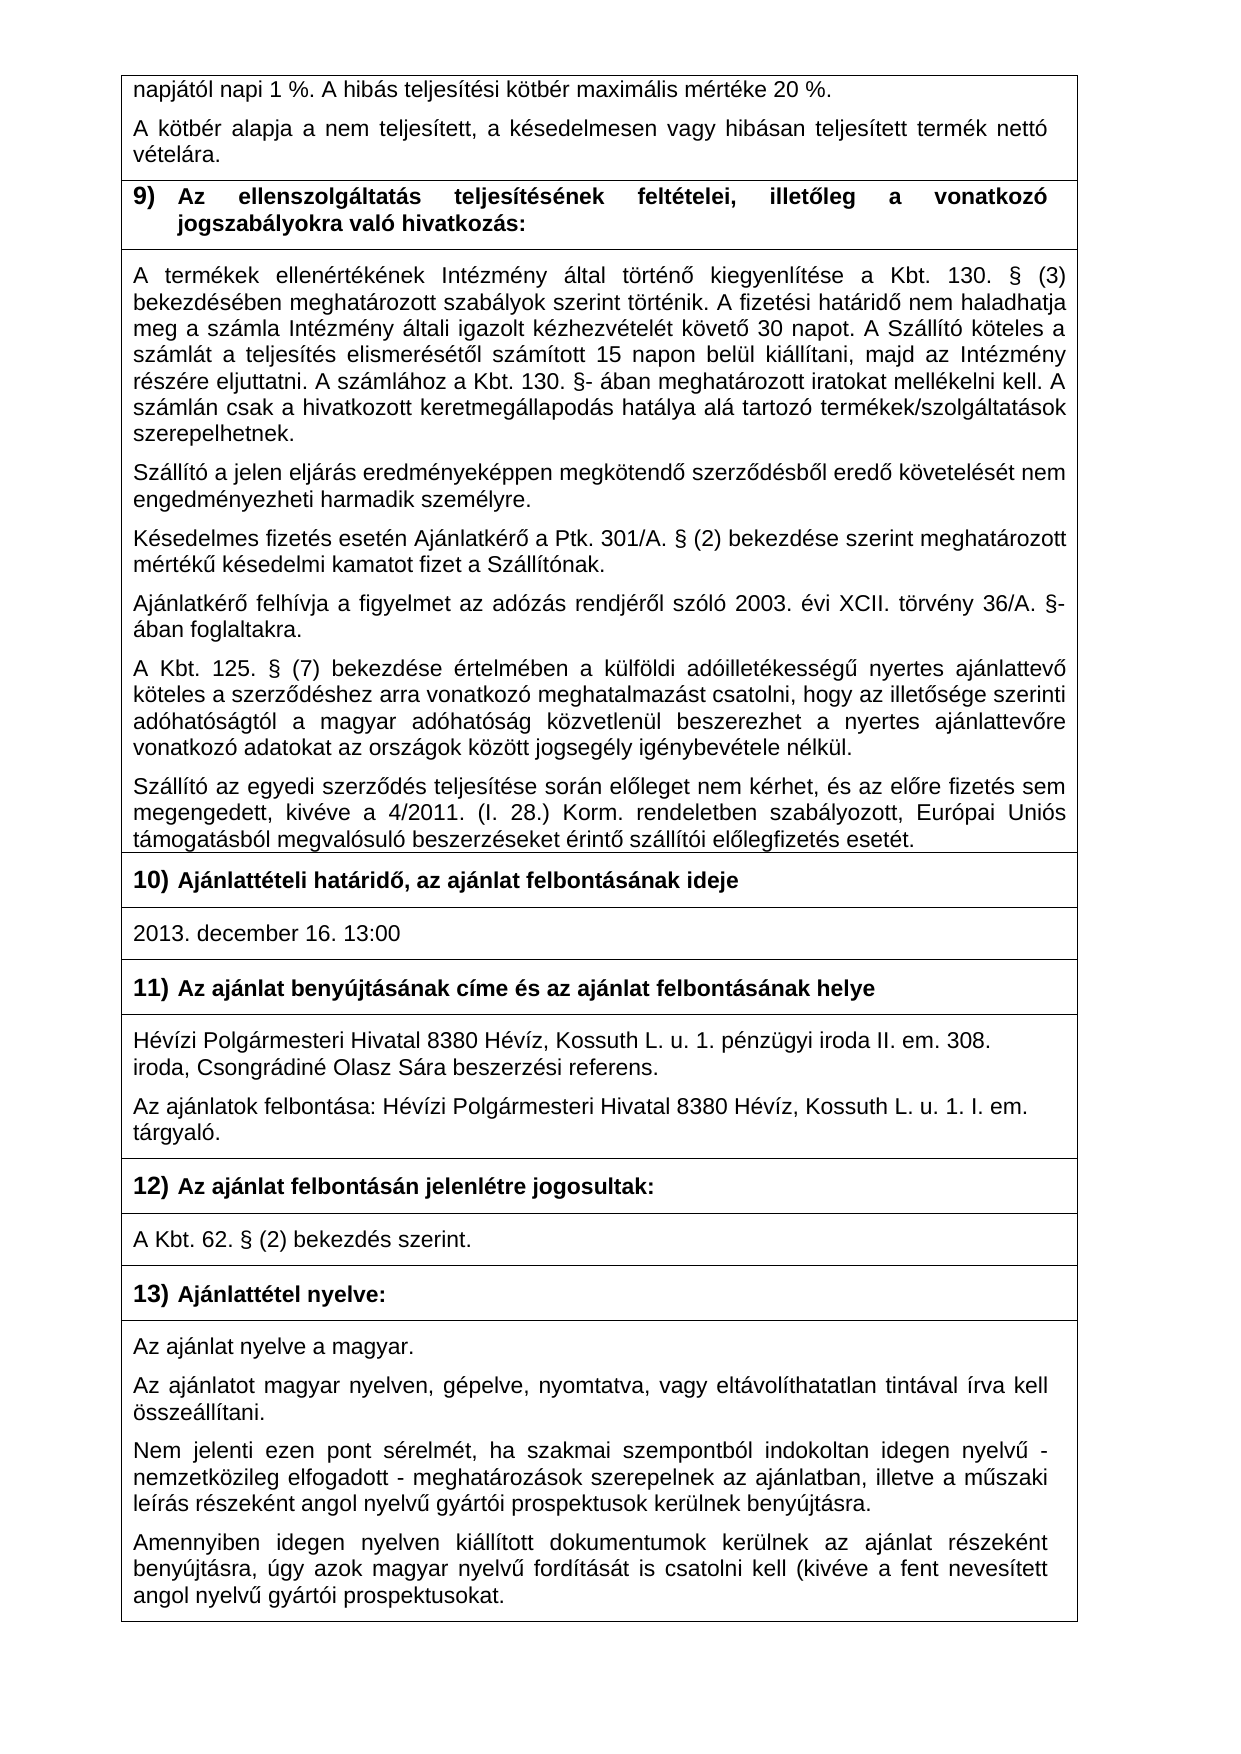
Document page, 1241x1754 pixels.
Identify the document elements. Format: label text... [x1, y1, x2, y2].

table_cell Az ellenszolgáltatás teljesítésének feltételei, illetőleg a vonatkozó jogszabályokra való hivatkozás: [122, 181, 1077, 249]
table_cell Ajánlattételi határidő, az ajánlat felbontásának ideje [122, 853, 1077, 907]
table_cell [122, 76, 1077, 180]
table_cell Hévízi Polgármesteri Hivatal 8380 Hévíz, Kossuth L. u. 1. pénzügyi iroda II. em. 308. iroda, Csongrádiné Olasz Sára beszerzési referens. Az ajánlatok felbontása: Hévízi Polgármesteri Hivatal 8380 Hévíz, Kossuth L. u. 1. I. em. tárgyaló. [122, 1015, 1077, 1158]
table_cell A termékek ellenértékének Intézmény által történő kiegyenlítése a Kbt. 130. § (3) bekezdésében meghatározott szabályok szerint történik. A fizetési határidő nem haladhatja meg a számla Intézmény általi igazolt kézhezvételét követő 30 napot. A Szállító köteles a számlát a teljesítés elismerésétől számított 15 napon belül kiállítani, majd az Intézmény részére eljuttatni. A számlához a Kbt. 130. §- ában meghatározott iratokat mellékelni kell. A számlán csak a hivatkozott keretmegállapodás hatálya alá tartozó termékek/szolgáltatások szerepelhetnek. Szállító a jelen eljárás eredményeképpen megkötendő szerződésből eredő követelését nem engedményezheti harmadik személyre. Késedelmes fizetés esetén Ajánlatkérő a Ptk. 301/A. § (2) bekezdése szerint meghatározott mértékű késedelmi kamatot fizet a Szállítónak. Ajánlatkérő felhívja a figyelmet az adózás rendjéről szóló 2003. évi XCII. törvény 36/A. §-ában foglaltakra. A Kbt. 125. § (7) bekezdése értelmében a külföldi adóilletékességű nyertes ajánlattevő köteles a szerződéshez arra vonatkozó meghatalmazást csatolni, hogy az illetősége szerinti adóhatóságtól a magyar adóhatóság közvetlenül beszerezhet a nyertes ajánlattevőre vonatkozó adatokat az országok között jogsegély igénybevétele nélkül. Szállító az egyedi szerződés teljesítése során előleget nem kérhet, és az előre fizetés sem megengedett, kivéve a 4/2011. (I. 28.) Korm. rendeletben szabályozott, Európai Uniós támogatásból megvalósuló beszerzéseket érintő szállítói előlegfizetés esetét. [122, 250, 1077, 852]
table_cell Az ajánlat felbontásán jelenlétre jogosultak: [122, 1159, 1077, 1213]
table_cell 2013. december 16. 13:00 [122, 908, 1077, 959]
table_cell A Kbt. 62. § (2) bekezdés szerint. [122, 1214, 1077, 1265]
table_cell Az ajánlat nyelve a magyar. Az ajánlatot magyar nyelven, gépelve, nyomtatva, vagy eltávolíthatatlan tintával írva kell összeállítani. Nem jelenti ezen pont sérelmét, ha szakmai szempontból indokoltan idegen nyelvű - nemzetközileg elfogadott - meghatározások szerepelnek az ajánlatban, illetve a műszaki leírás részeként angol nyelvű gyártói prospektusok kerülnek benyújtásra. Amennyiben idegen nyelven kiállított dokumentumok kerülnek az ajánlat részeként benyújtásra, úgy azok magyar nyelvű fordítását is csatolni kell (kivéve a fent nevesített angol nyelvű gyártói prospektusokat. [122, 1321, 1077, 1621]
table_cell Az ajánlat benyújtásának címe és az ajánlat felbontásának helye [122, 960, 1077, 1014]
table_cell Ajánlattétel nyelve: [122, 1266, 1077, 1320]
